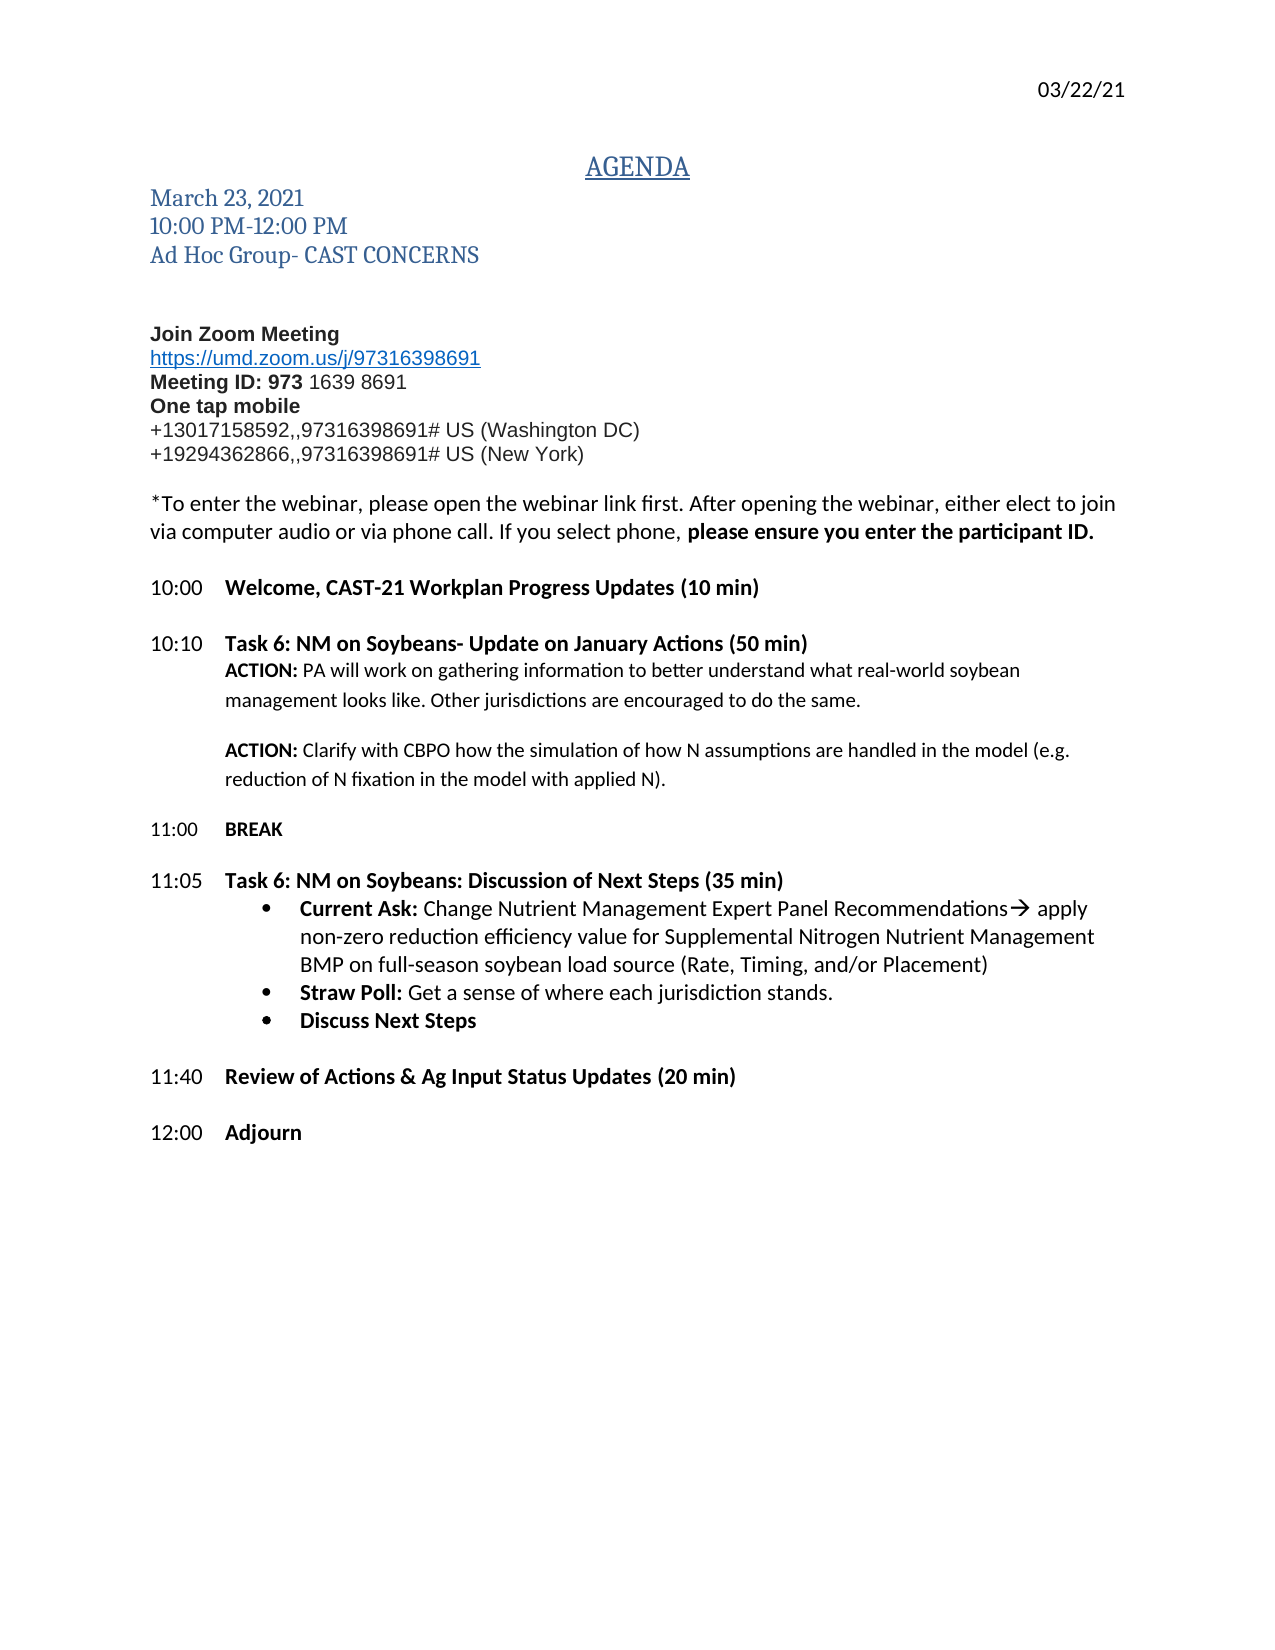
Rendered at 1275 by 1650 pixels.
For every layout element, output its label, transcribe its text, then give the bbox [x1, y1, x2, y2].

text One tap mobile [150, 394, 1125, 418]
text 11:05 Task 6: NM on Soybeans: Discussion of Next Steps (35 min) [150, 866, 1125, 894]
list Current Ask: Change Nutrient Management Expert Panel Recommendations apply non-zero reduction efficiency value for Supplemental Nitrogen Nutrient Management BMP on full-season soybean load source (Rate, Timing, and/or Placement) [262, 894, 1125, 978]
text +19294362866,,97316398691# US (New York) [150, 442, 1125, 466]
text Join Zoom Meeting [150, 322, 1125, 346]
text 10:10 Task 6: NM on Soybeans- Update on January Actions (50 min) [150, 629, 1125, 658]
list Discuss Next Steps [262, 1006, 1125, 1034]
text ACTION: PA will work on gathering information to better understand what real-world soybean management looks like. Other jurisdictions are encouraged to do the same. [225, 658, 1125, 712]
text March 23, 2021 [150, 183, 1125, 212]
text ACTION: Clarify with CBPO how the simulation of how N assumptions are handled in the model (e.g. reduction of N fixation in the model with applied N). [225, 737, 1125, 791]
text https://umd.zoom.us/j/97316398691 [150, 346, 1125, 370]
text *To enter the webinar, please open the webinar link first. After opening the webinar, either elect to join via computer audio or via phone call. If you select phone, please ensure you enter the participant ID. [150, 489, 1125, 546]
text Ad Hoc Group- CAST CONCERNS [150, 241, 1125, 270]
text 11:00 BREAK [150, 816, 1125, 841]
text AGENDA [150, 150, 1125, 183]
text 10:00 Welcome, CAST-21 Workplan Progress Updates (10 min) [150, 573, 1125, 602]
list Straw Poll: Get a sense of where each jurisdiction stands. [262, 978, 1125, 1006]
text 11:40 Review of Actions & Ag Input Status Updates (20 min) [150, 1062, 1125, 1090]
text Meeting ID: 973 1639 8691 [150, 370, 1125, 394]
text +13017158592,,97316398691# US (Washington DC) [150, 418, 1125, 442]
text 12:00 Adjourn [150, 1118, 1125, 1146]
text 10:00 PM-12:00 PM [150, 212, 1125, 241]
